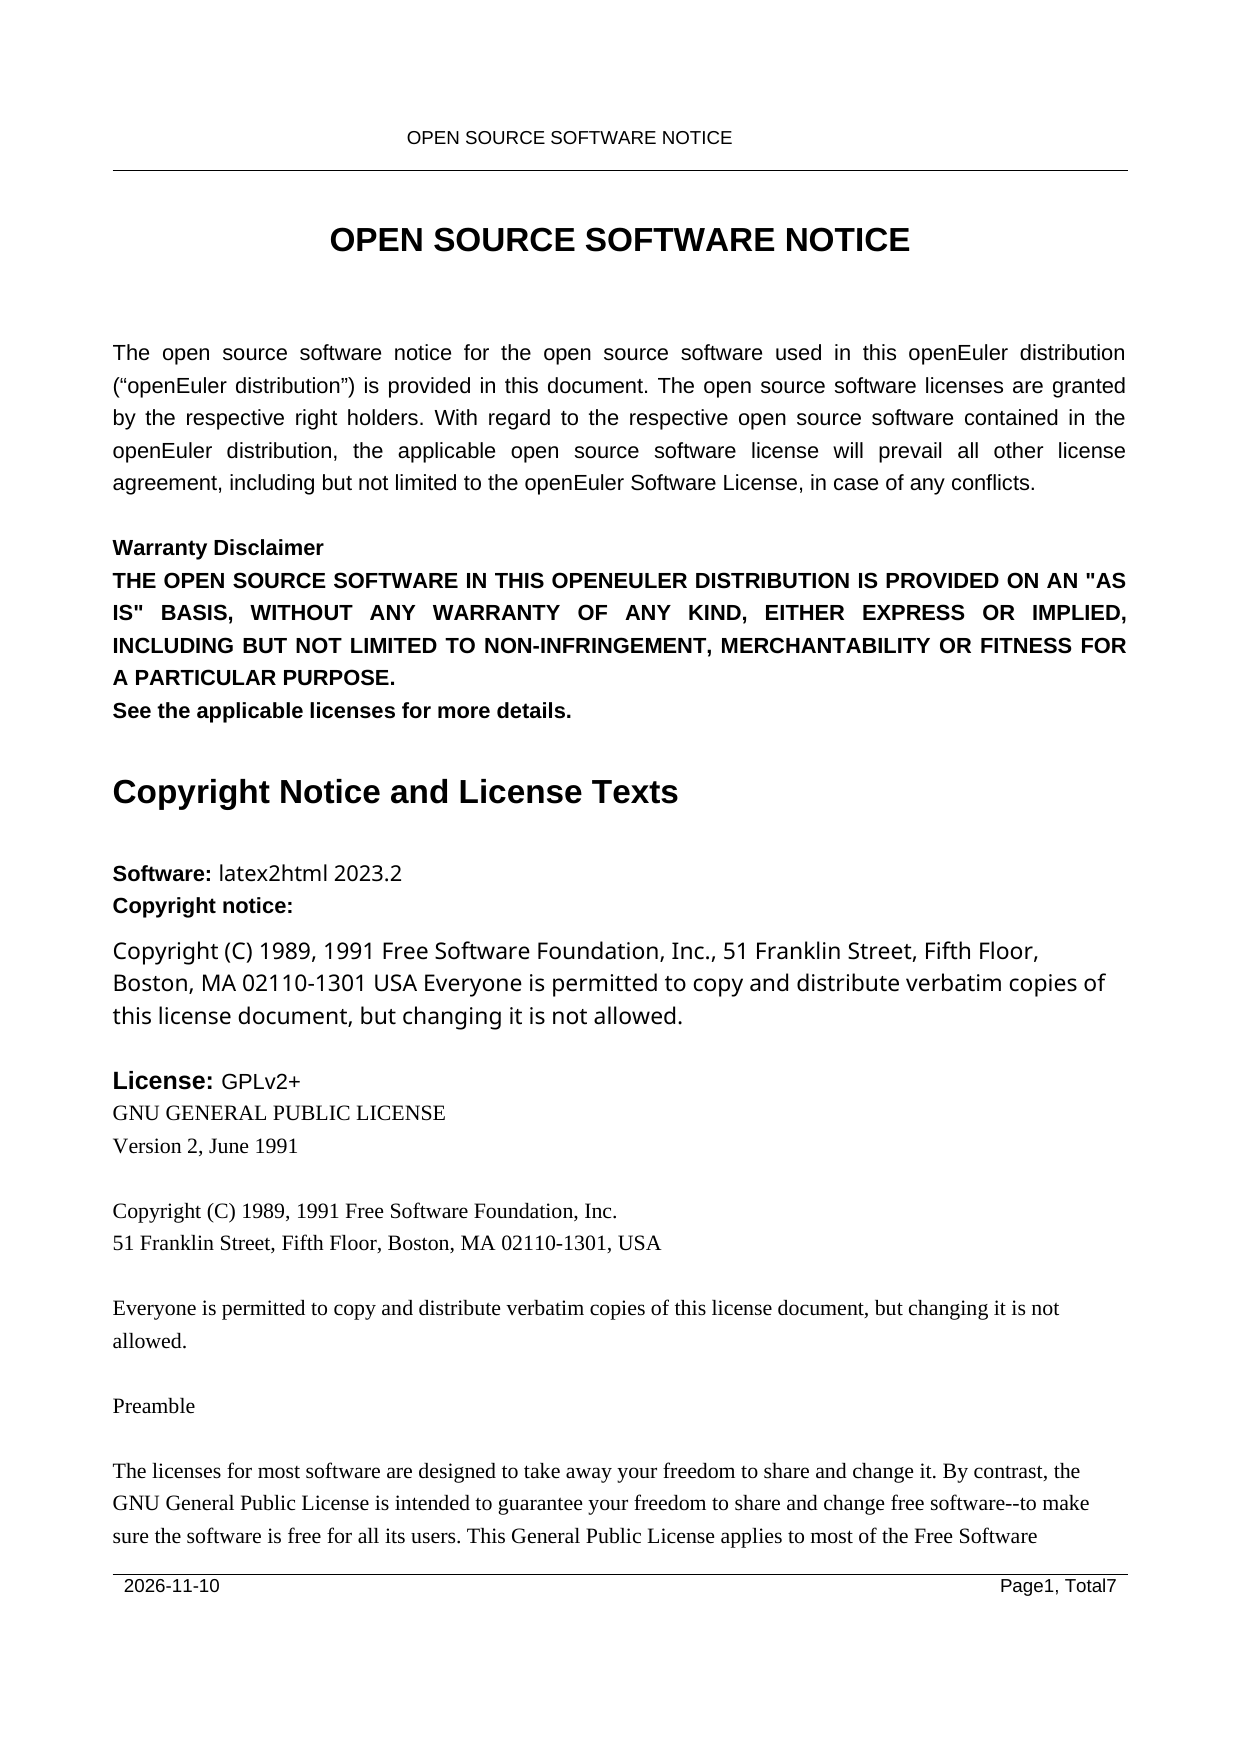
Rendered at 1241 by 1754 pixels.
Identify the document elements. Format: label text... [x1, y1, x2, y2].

text The open source software notice for the open source software used in this openEuler distribution (“openEuler distribution”) is provided in this document. The open source software licenses are granted by the respective right holders. With regard to the respective open source software contained in the openEuler distribution, the applicable open source software license will prevail all other license agreement, including but not limited to the openEuler Software License, in case of any conflicts. [112, 336, 1128, 499]
text License: GPLv2+ [112, 1064, 1128, 1096]
text THE OPEN SOURCE SOFTWARE IN THIS OPENEULER DISTRIBUTION IS PROVIDED ON AN "AS IS" BASIS, WITHOUT ANY WARRANTY OF ANY KIND, EITHER EXPRESS OR IMPLIED, INCLUDING BUT NOT LIMITED TO NON-INFRINGEMENT, MERCHANTABILITY OR FITNESS FOR A PARTICULAR PURPOSE. See the applicable licenses for more details. [112, 564, 1128, 726]
text OPEN SOURCE SOFTWARE NOTICE [112, 206, 1128, 271]
title Software: latex2html 2023.2 [112, 856, 1128, 889]
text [112, 1096, 1128, 1551]
text Warranty Disclaimer [112, 531, 1128, 564]
text Copyright (C) 1989, 1991 Free Software Foundation, Inc., 51 Franklin Street, Fifth Floor, Boston, MA 02110-1301 USA Everyone is permitted to copy and distribute verbatim copies of this license document, but changing it is not allowed. [112, 934, 1128, 1064]
text Copyright Notice and License Texts [112, 759, 1128, 824]
text Copyright notice: [112, 889, 1128, 921]
